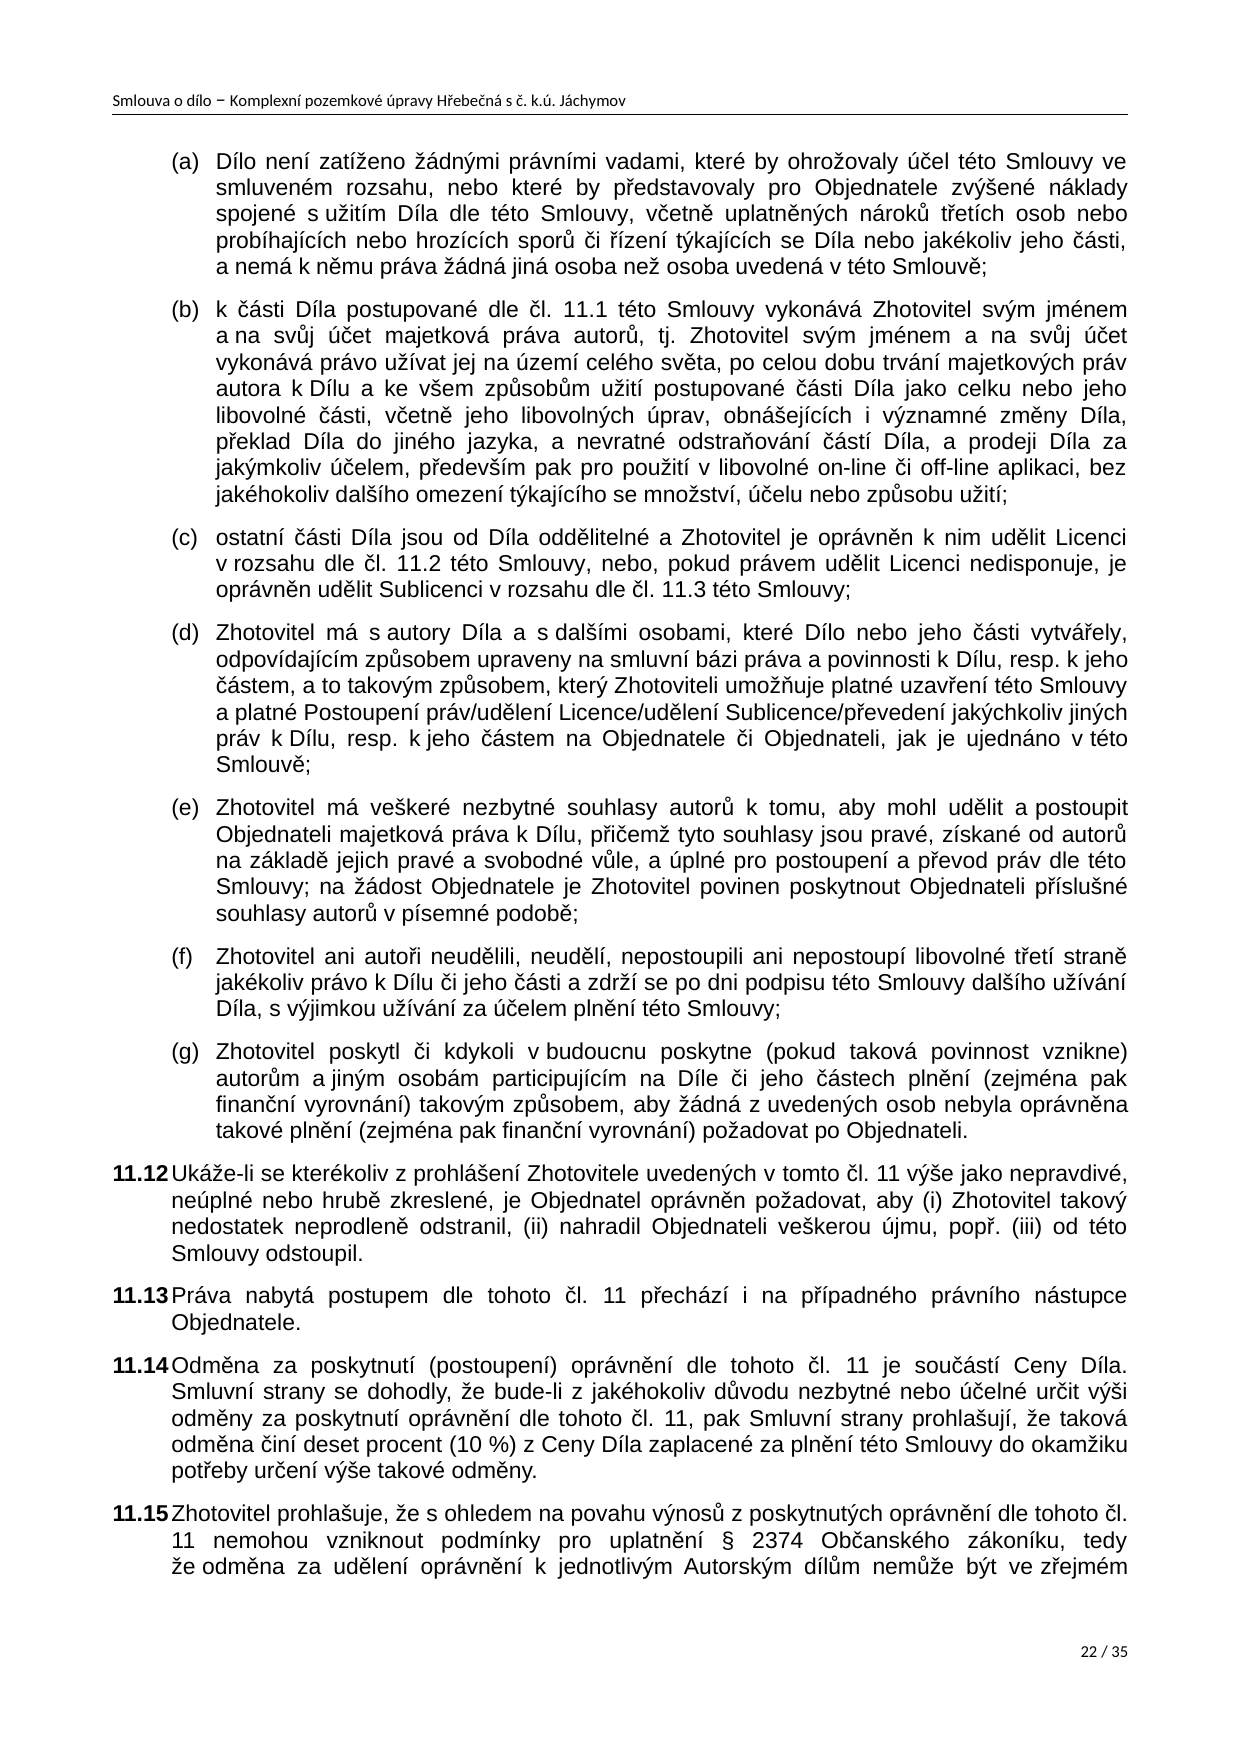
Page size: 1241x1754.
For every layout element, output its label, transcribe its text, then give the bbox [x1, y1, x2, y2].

list Dílo není zatíženo žádnými právními vadami, které by ohrožovaly účel této Smlouvy ve smluveném rozsahu, nebo které by představovaly pro Objednatele zvýšené náklady spojené s užitím Díla dle této Smlouvy, včetně uplatněných nároků třetích osob nebo probíhajících nebo hrozících sporů či řízení týkajících se Díla nebo jakékoliv jeho části, a nemá k němu práva žádná jiná osoba než osoba uvedená v této Smlouvě; [171, 148, 1128, 279]
text Práva nabytá postupem dle tohoto čl. 11 přechází i na případného právního nástupce Objednatele. [112, 1282, 1128, 1335]
text k části Díla postupované dle čl. 11.1 této Smlouvy vykonává Zhotovitel svým jménem a na svůj účet majetková práva autorů, tj. Zhotovitel svým jménem a na svůj účet vykonává právo užívat jej na území celého světa, po celou dobu trvání majetkových práv autora k Dílu a ke všem způsobům užití postupované části Díla jako celku nebo jeho libovolné části, včetně jeho libovolných úprav, obnášejících i významné změny Díla, překlad Díla do jiného jazyka, a nevratné odstraňování částí Díla, a prodeji Díla za jakýmkoliv účelem, především pak pro použití v libovolné on-line či off-line aplikaci, bez jakéhokoliv dalšího omezení týkajícího se množství, účelu nebo způsobu užití; [171, 296, 1128, 507]
text Zhotovitel poskytl či kdykoli v budoucnu poskytne (pokud taková povinnost vznikne) autorům a jiným osobám participujícím na Díle či jeho částech plnění (zejména pak finanční vyrovnání) takovým způsobem, aby žádná z uvedených osob nebyla oprávněna takové plnění (zejména pak finanční vyrovnání) požadovat po Objednateli. [171, 1038, 1128, 1144]
text Odměna za poskytnutí (postoupení) oprávnění dle tohoto čl. 11 je součástí Ceny Díla. Smluvní strany se dohodly, že bude-li z jakéhokoliv důvodu nezbytné nebo účelné určit výši odměny za poskytnutí oprávnění dle tohoto čl. 11, pak Smluvní strany prohlašují, že taková odměna činí deset procent (10 %) z Ceny Díla zaplacené za plnění této Smlouvy do okamžiku potřeby určení výše takové odměny. [112, 1352, 1128, 1484]
text Ukáže-li se kterékoliv z prohlášení Zhotovitele uvedených v tomto čl. 11 výše jako nepravdivé, neúplné nebo hrubě zkreslené, je Objednatel oprávněn požadovat, aby (i) Zhotovitel takový nedostatek neprodleně odstranil, (ii) nahradil Objednateli veškerou újmu, popř. (iii) od této Smlouvy odstoupil. [112, 1160, 1128, 1266]
text ostatní části Díla jsou od Díla oddělitelné a Zhotovitel je oprávněn k nim udělit Licenci v rozsahu dle čl. 11.2 této Smlouvy, nebo, pokud právem udělit Licenci nedisponuje, je oprávněn udělit Sublicenci v rozsahu dle čl. 11.3 této Smlouvy; [171, 524, 1128, 603]
text Zhotovitel ani autoři neudělili, neudělí, nepostoupili ani nepostoupí libovolné třetí straně jakékoliv právo k Dílu či jeho části a zdrží se po dni podpisu této Smlouvy dalšího užívání Díla, s výjimkou užívání za účelem plnění této Smlouvy; [171, 943, 1128, 1022]
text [112, 1500, 1128, 1579]
text Zhotovitel má veškeré nezbytné souhlasy autorů k tomu, aby mohl udělit a postoupit Objednateli majetková práva k Dílu, přičemž tyto souhlasy jsou pravé, získané od autorů na základě jejich pravé a svobodné vůle, a úplné pro postoupení a převod práv dle této Smlouvy; na žádost Objednatele je Zhotovitel povinen poskytnout Objednateli příslušné souhlasy autorů v písemné podobě; [171, 794, 1128, 926]
text Zhotovitel má s autory Díla a s dalšími osobami, které Dílo nebo jeho části vytvářely, odpovídajícím způsobem upraveny na smluvní bázi práva a povinnosti k Dílu, resp. k jeho částem, a to takovým způsobem, který Zhotoviteli umožňuje platné uzavření této Smlouvy a platné Postoupení práv/udělení Licence/udělení Sublicence/převedení jakýchkoliv jiných práv k Dílu, resp. k jeho částem na Objednatele či Objednateli, jak je ujednáno v této Smlouvě; [171, 619, 1128, 777]
